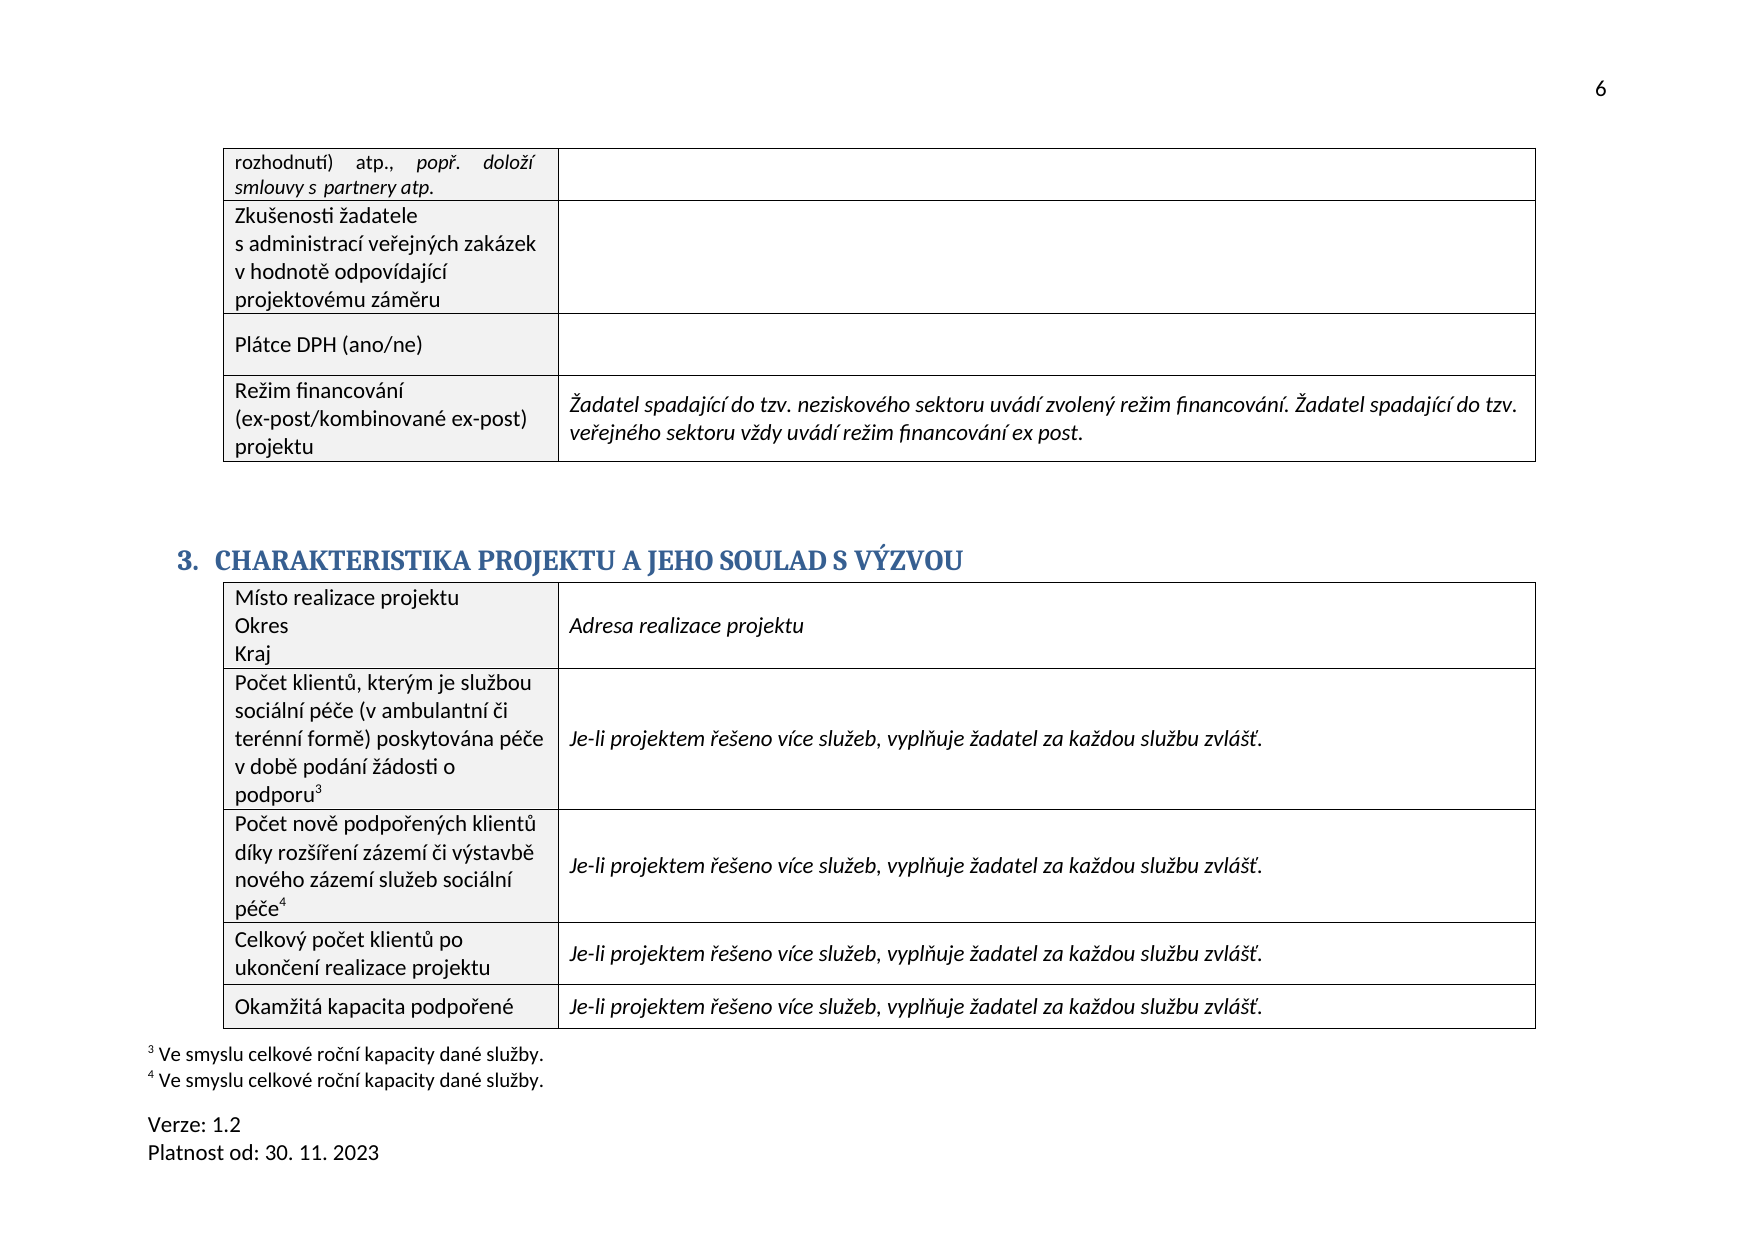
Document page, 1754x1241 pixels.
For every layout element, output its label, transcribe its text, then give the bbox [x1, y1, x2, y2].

table_header Místo realizace projektu Okres Kraj [224, 583, 558, 667]
table_cell Počet klientů, kterým je službou sociální péče (v ambulantní či terénní formě) poskytována péče v době podání žádosti o podporu [224, 669, 558, 808]
table_cell Žadatel spadající do tzv. neziskového sektoru uvádí zvolený režim financování. Žadatel spadající do tzv. veřejného sektoru vždy uvádí režim financování ex post. [559, 376, 1535, 461]
table_cell [559, 314, 1535, 375]
table_cell Plátce DPH (ano/ne) [224, 314, 558, 375]
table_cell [224, 149, 558, 200]
table_cell Zkušenosti žadatele s administrací veřejných zakázek v hodnotě odpovídající projektovému záměru [224, 201, 558, 313]
table_cell Je-li projektem řešeno více služeb, vyplňuje žadatel za každou službu zvlášť. [559, 810, 1535, 922]
table_cell Režim financování (ex-post/kombinované ex-post) projektu [224, 376, 558, 461]
table_cell Počet nově podpořených klientů díky rozšíření zázemí či výstavbě nového zázemí služeb sociální péče [224, 810, 558, 922]
table_cell [559, 149, 1535, 200]
subtitle Charakteristika projektu a jeho soulad s VÝZVOU [177, 544, 1606, 577]
table_cell Je-li projektem řešeno více služeb, vyplňuje žadatel za každou službu zvlášť. [559, 669, 1535, 808]
table_cell [559, 201, 1535, 313]
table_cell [559, 985, 1535, 1028]
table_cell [224, 985, 558, 1028]
table_cell Celkový počet klientů po ukončení realizace projektu [224, 923, 558, 984]
table_header Adresa realizace projektu [559, 583, 1535, 667]
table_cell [559, 923, 1535, 984]
